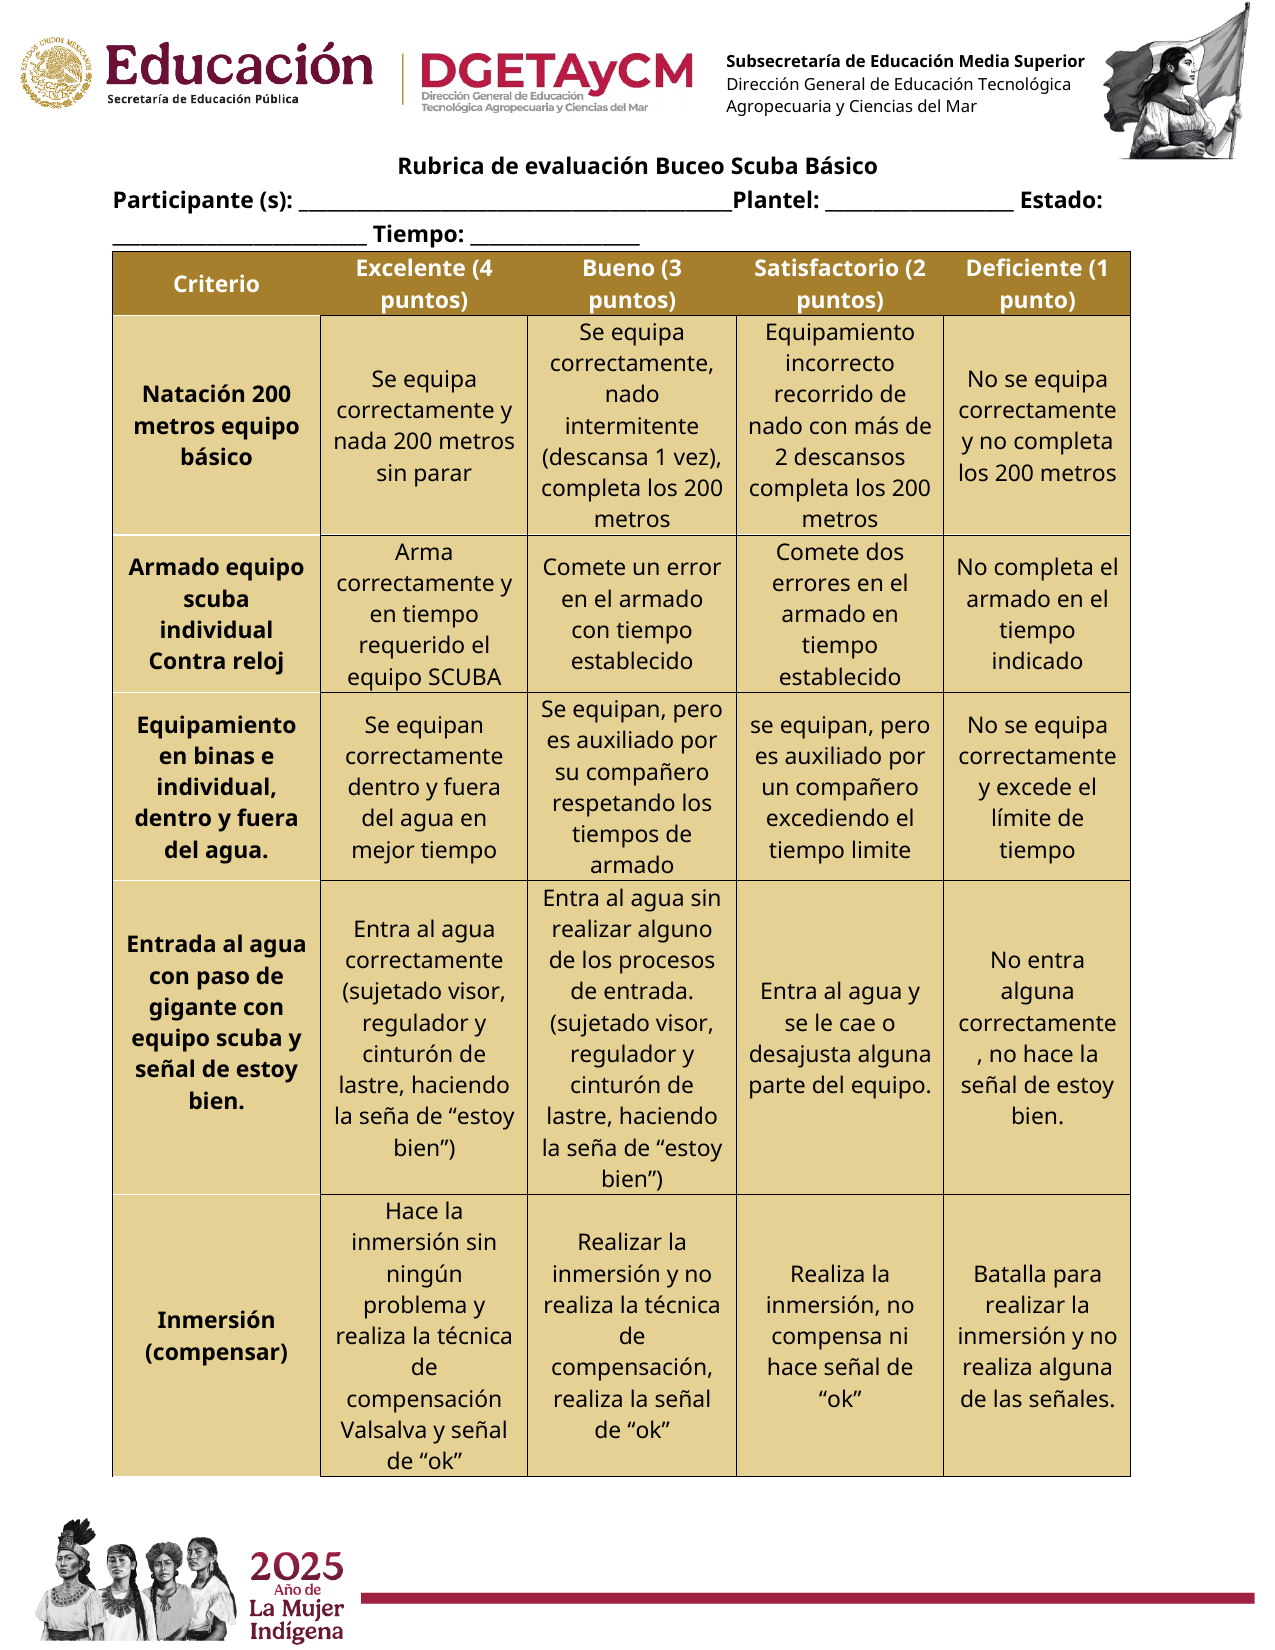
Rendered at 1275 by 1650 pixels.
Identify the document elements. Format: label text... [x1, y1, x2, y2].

table_header Bueno (3 puntos) [528, 252, 736, 315]
table_cell Se equipan correctamente dentro y fuera del agua en mejor tiempo [321, 693, 527, 880]
table_cell Se equipan, pero es auxiliado por su compañero respetando los tiempos de armado [528, 693, 736, 880]
table_cell Realiza la inmersión, no compensa ni hace señal de “ok” [737, 1195, 943, 1476]
table_cell Comete dos errores en el armado en tiempo establecido [737, 536, 943, 692]
text Rubrica de evaluación Buceo Scuba Básico [112, 150, 1162, 181]
table_cell Natación 200 metros equipo básico [113, 316, 320, 534]
table_header Deficiente (1 punto) [944, 252, 1130, 315]
table_cell Se equipa correctamente, nado intermitente (descansa 1 vez), completa los 200 metros [528, 316, 736, 534]
table_cell No entra alguna correctamente, no hace la señal de estoy bien. [944, 881, 1130, 1194]
table_cell Equipamiento incorrecto recorrido de nado con más de 2 descansos completa los 200 metros [737, 316, 943, 534]
table_cell Equipamiento en binas e individual, dentro y fuera del agua. [113, 693, 320, 880]
picture [0, 0, 1275, 1650]
table_cell Arma correctamente y en tiempo requerido el equipo SCUBA [321, 536, 527, 692]
table_cell No se equipa correctamente y excede el límite de tiempo [944, 693, 1130, 880]
table_cell Realizar la inmersión y no realiza la técnica de compensación, realiza la señal de “ok” [528, 1195, 736, 1476]
table_header Satisfactorio (2 puntos) [736, 252, 944, 315]
table_cell se equipan, pero es auxiliado por un compañero excediendo el tiempo limite [737, 693, 943, 880]
text Participante (s): ______________________________________________Plantel: ____________________ Estado: ___________________________ Tiempo: __________________ [112, 184, 1162, 249]
table_cell No completa el armado en el tiempo indicado [944, 536, 1130, 692]
table_header Excelente (4 puntos) [320, 252, 528, 315]
table_cell Se equipa correctamente y nada 200 metros sin parar [321, 316, 527, 534]
table_cell Inmersión (compensar) [113, 1195, 320, 1476]
table_cell Entra al agua sin realizar alguno de los procesos de entrada. (sujetado visor, regulador y cinturón de lastre, haciendo la seña de “estoy bien”) [528, 881, 736, 1194]
table_cell Entra al agua correctamente (sujetado visor, regulador y cinturón de lastre, haciendo la seña de “estoy bien”) [321, 881, 527, 1194]
table_cell Comete un error en el armado con tiempo establecido [528, 536, 736, 692]
table_cell Batalla para realizar la inmersión y no realiza alguna de las señales. [944, 1195, 1130, 1476]
table_header Criterio [113, 252, 320, 315]
table_cell Armado equipo scuba individual Contra reloj [113, 536, 320, 692]
table_cell Entrada al agua con paso de gigante con equipo scuba y señal de estoy bien. [113, 881, 320, 1194]
table_cell Entra al agua y se le cae o desajusta alguna parte del equipo. [737, 881, 943, 1194]
table_cell Hace la inmersión sin ningún problema y realiza la técnica de compensación Valsalva y señal de “ok” [321, 1195, 527, 1476]
table_cell No se equipa correctamente y no completa los 200 metros [944, 316, 1130, 534]
